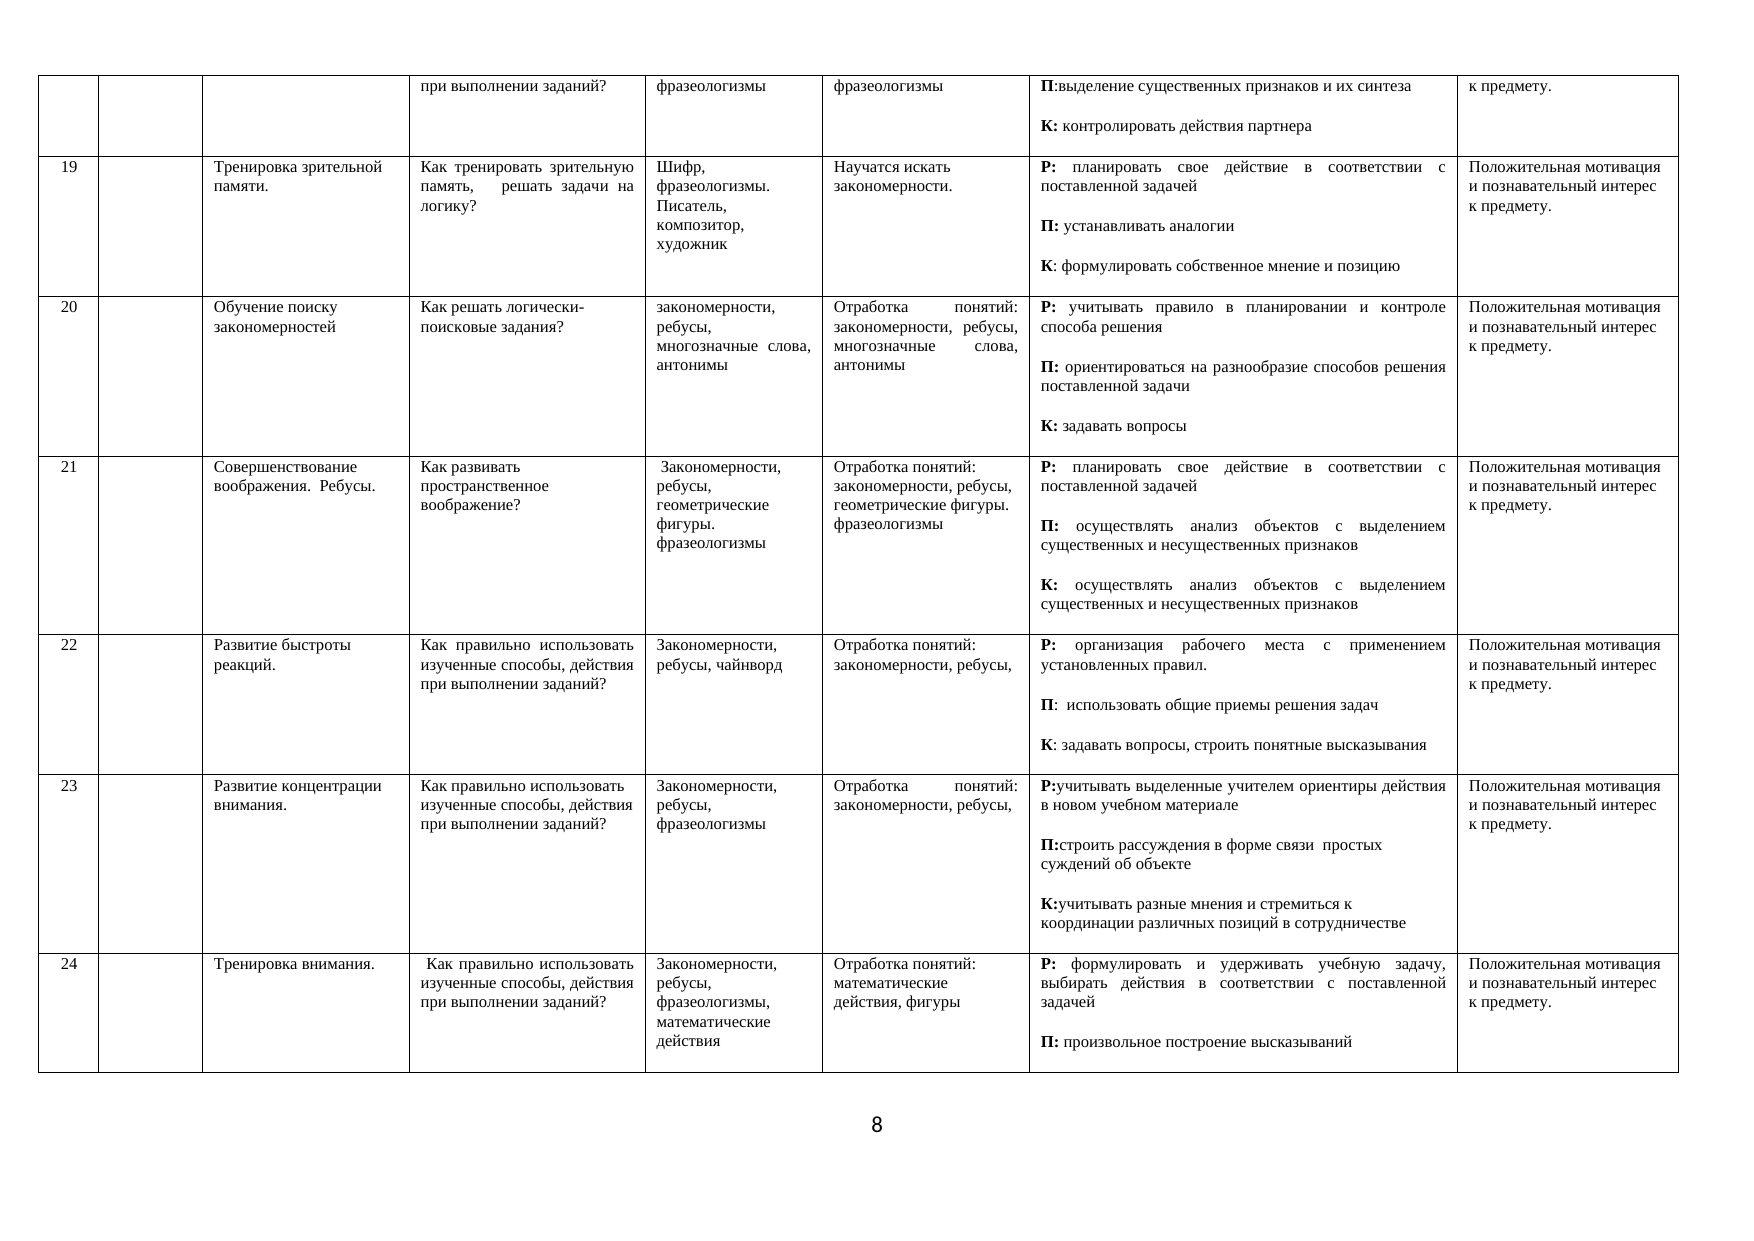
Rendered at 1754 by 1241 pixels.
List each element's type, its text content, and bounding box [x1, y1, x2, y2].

table_cell Закономерности, ребусы, фразеологизмы [646, 775, 822, 953]
table_cell Как тренировать зрительную память, решать задачи на логику? [410, 157, 645, 296]
table_cell Отработка понятий: закономерности, ребусы, [823, 635, 1029, 774]
table_cell Положительная мотивация и познавательный интерес к предмету. [1458, 157, 1678, 296]
table_cell Развитие быстроты реакций. [203, 635, 409, 774]
table_cell [99, 297, 202, 456]
table_cell Р: планировать свое действие в соответствии с поставленной задачей П: осуществлять анализ объектов с выделением существенных и несущественных признаков К: осуществлять анализ объектов с выделением существенных и несущественных признаков [1030, 457, 1457, 634]
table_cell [1030, 76, 1457, 156]
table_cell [1030, 954, 1457, 1072]
table_cell 18 [39, 76, 98, 156]
table_cell Совершенствование воображения. Ребусы. [203, 457, 409, 634]
table_cell Как правильно использовать изученные способы, действия при выполнении заданий? [410, 635, 645, 774]
table_cell Отработка понятий: закономерности, ребусы, геометрические фигуры. фразеологизмы [823, 457, 1029, 634]
table_cell Шифр, фразеологизмы. Писатель, композитор, художник [646, 157, 822, 296]
table_cell Закономерности, ребусы, чайнворд [646, 635, 822, 774]
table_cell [1458, 76, 1678, 156]
table_cell [99, 635, 202, 774]
table_cell Положительная мотивация и познавательный интерес к предмету. [1458, 297, 1678, 456]
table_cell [203, 954, 409, 1072]
table_cell Как развивать пространственное воображение? [410, 457, 645, 634]
table_cell Положительная мотивация и познавательный интерес к предмету. [1458, 635, 1678, 774]
table_cell [99, 775, 202, 953]
table_cell Научатся искать закономерности. [823, 157, 1029, 296]
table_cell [646, 954, 822, 1072]
table_cell закономерности, ребусы, многозначные слова, антонимы [646, 297, 822, 456]
table_cell [99, 954, 202, 1072]
table_cell Р: учитывать правило в планировании и контроле способа решения П: ориентироваться на разнообразие способов решения поставленной задачи К: задавать вопросы [1030, 297, 1457, 456]
table_cell Тренировка зрительной памяти. [203, 157, 409, 296]
table_cell 23 [39, 775, 98, 953]
table_cell Р: организация рабочего места с применением установленных правил. П: использовать общие приемы решения задач К: задавать вопросы, строить понятные высказывания [1030, 635, 1457, 774]
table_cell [1458, 954, 1678, 1072]
table_cell [99, 457, 202, 634]
table_cell Обучение поиску закономерностей [203, 297, 409, 456]
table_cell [823, 954, 1029, 1072]
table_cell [646, 76, 822, 156]
table_cell Р:учитывать выделенные учителем ориентиры действия в новом учебном материале П:строить рассуждения в форме связи простых суждений об объекте К:учитывать разные мнения и стремиться к координации различных позиций в сотрудничестве [1030, 775, 1457, 953]
table_cell 21 [39, 457, 98, 634]
table_cell Развитие концентрации внимания. [203, 775, 409, 953]
table_cell Как правильно использовать изученные способы, действия при выполнении заданий? [410, 775, 645, 953]
table_cell Положительная мотивация и познавательный интерес к предмету. [1458, 775, 1678, 953]
table_cell Как решать логически-поисковые задания? [410, 297, 645, 456]
table_cell [99, 157, 202, 296]
table_cell 22 [39, 635, 98, 774]
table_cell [410, 76, 645, 156]
table_cell [99, 76, 202, 156]
table_cell Р: планировать свое действие в соответствии с поставленной задачей П: устанавливать аналогии К: формулировать собственное мнение и позицию [1030, 157, 1457, 296]
table_cell Отработка понятий: закономерности, ребусы, [823, 775, 1029, 953]
table_cell 19 [39, 157, 98, 296]
table_cell 24 [39, 954, 98, 1072]
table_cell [410, 954, 645, 1072]
table_cell Положительная мотивация и познавательный интерес к предмету. [1458, 457, 1678, 634]
table_cell 20 [39, 297, 98, 456]
table_cell Закономерности, ребусы, геометрические фигуры. фразеологизмы [646, 457, 822, 634]
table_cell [203, 76, 409, 156]
table_cell Отработка понятий: закономерности, ребусы, многозначные слова, антонимы [823, 297, 1029, 456]
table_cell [823, 76, 1029, 156]
